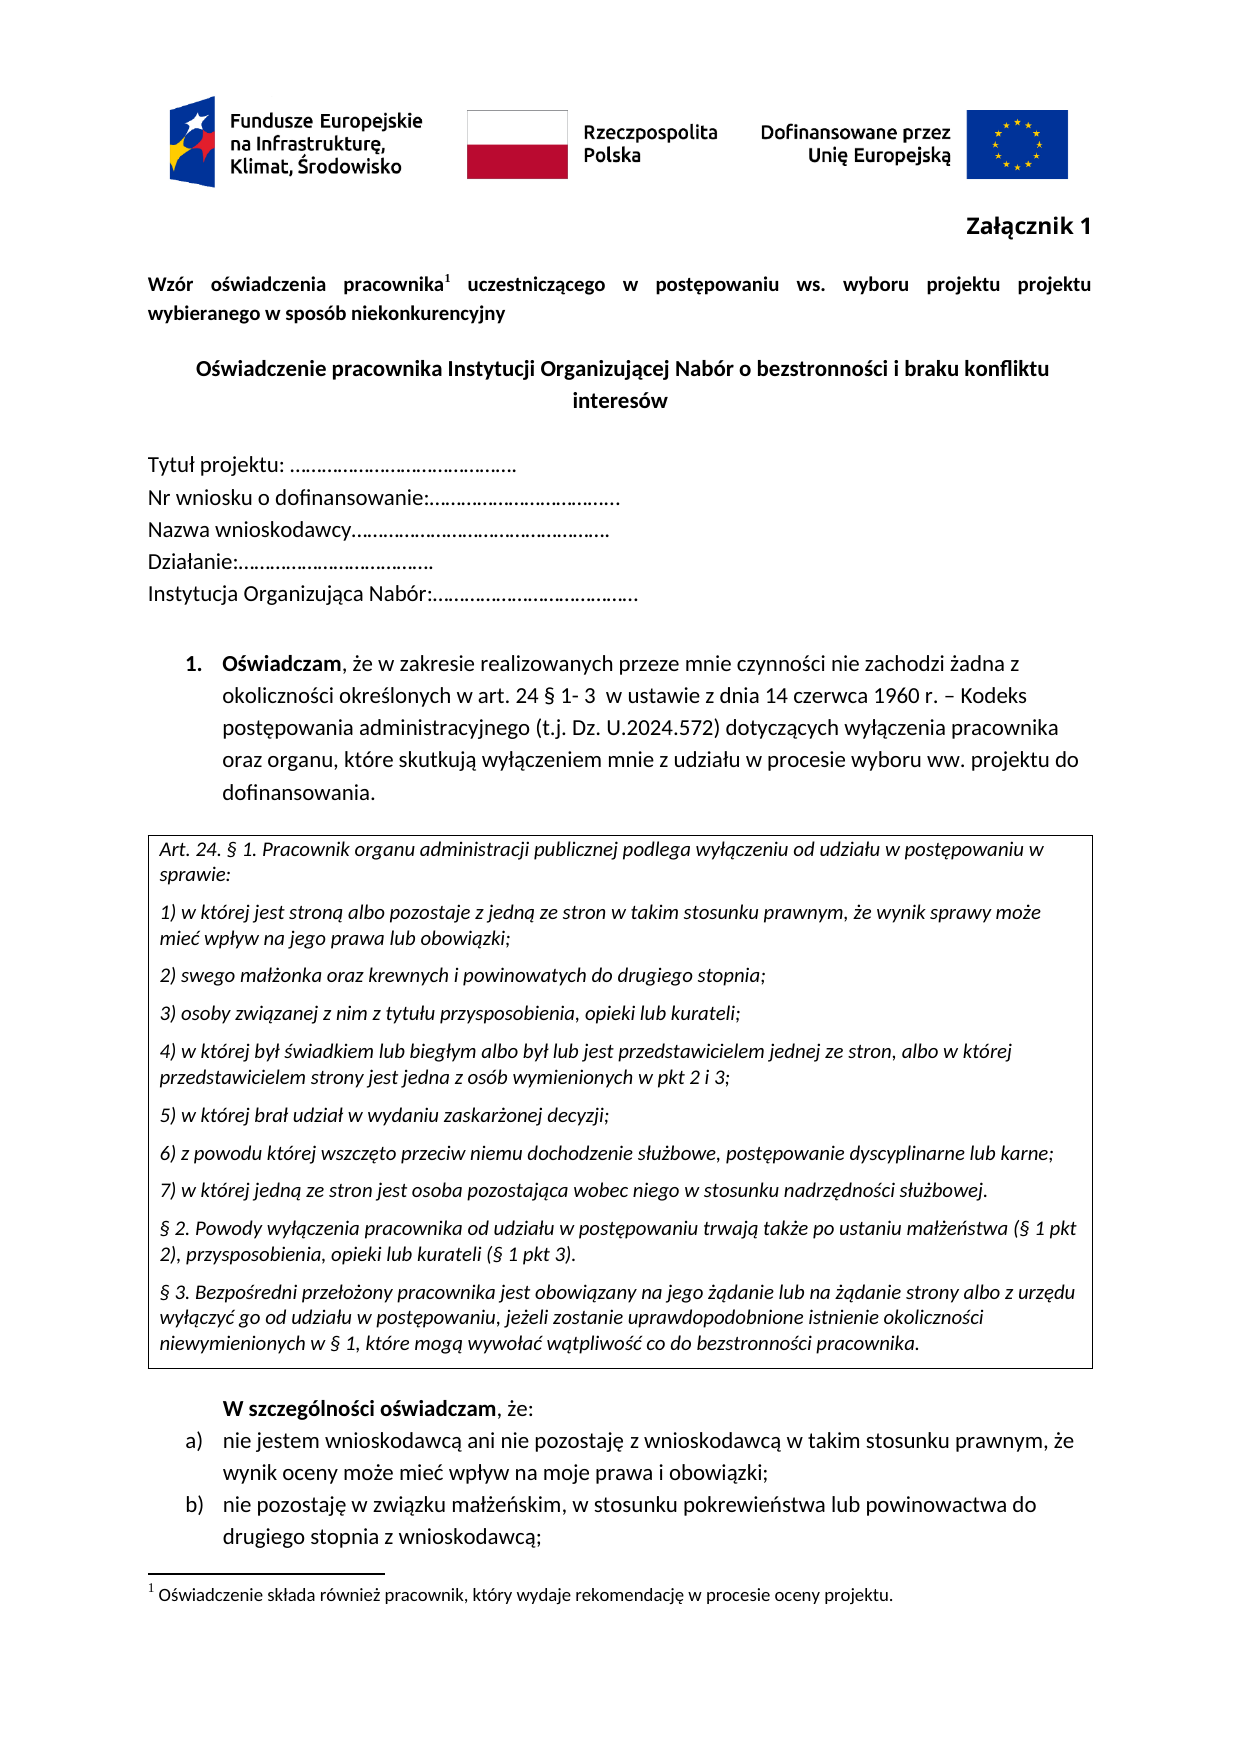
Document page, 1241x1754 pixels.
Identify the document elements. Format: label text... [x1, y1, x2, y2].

table_header Art. 24. § 1. Pracownik organu administracji publicznej podlega wyłączeniu od udziału w postępowaniu w sprawie: 1) w której jest stroną albo pozostaje z jedną ze stron w takim stosunku prawnym, że wynik sprawy może mieć wpływ na jego prawa lub obowiązki; 2) swego małżonka oraz krewnych i powinowatych do drugiego stopnia; 3) osoby związanej z nim z tytułu przysposobienia, opieki lub kurateli; 4) w której był świadkiem lub biegłym albo był lub jest przedstawicielem jednej ze stron, albo w której przedstawicielem strony jest jedna z osób wymienionych w pkt 2 i 3; 5) w której brał udział w wydaniu zaskarżonej decyzji; 6) z powodu której wszczęto przeciw niemu dochodzenie służbowe, postępowanie dyscyplinarne lub karne; 7) w której jedną ze stron jest osoba pozostająca wobec niego w stosunku nadrzędności służbowej. § 2. Powody wyłączenia pracownika od udziału w postępowaniu trwają także po ustaniu małżeństwa (§ 1 pkt 2), przysposobienia, opieki lub kurateli (§ 1 pkt 3). § 3. Bezpośredni przełożony pracownika jest obowiązany na jego żądanie lub na żądanie strony albo z urzędu wyłączyć go od udziału w postępowaniu, jeżeli zostanie uprawdopodobnione istnienie okoliczności niewymienionych w § 1, które mogą wywołać wątpliwość co do bezstronności pracownika. [149, 836, 1092, 1368]
text Tytuł projektu: ……………………………………. [148, 451, 1093, 479]
text Instytucja Organizująca Nabór:………………………………… [148, 579, 1093, 607]
picture [147, 73, 1090, 210]
list W szczególności oświadczam, że: [223, 1394, 1093, 1422]
list nie pozostaję w związku małżeńskim, w stosunku pokrewieństwa lub powinowactwa do drugiego stopnia z wnioskodawcą; [185, 1490, 1093, 1551]
text Nr wniosku o dofinansowanie:……………………………... [148, 483, 1093, 511]
text Wzór oświadczenia pracownika uczestniczącego w postępowaniu ws. wyboru projektu projektu wybieranego w sposób niekonkurencyjny [148, 271, 1093, 325]
list Oświadczam, że w zakresie realizowanych przeze mnie czynności nie zachodzi żadna z okoliczności określonych w art. 24 § 1- 3 w ustawie z dnia 14 czerwca 1960 r. – Kodeks postępowania administracyjnego (t.j. Dz. U.2024.572) dotyczących wyłączenia pracownika oraz organu, które skutkują wyłączeniem mnie z udziału w procesie wyboru ww. projektu do dofinansowania. [185, 649, 1093, 806]
text Działanie:………………………………. [148, 547, 1093, 575]
text Nazwa wnioskodawcy…………………………………………. [148, 515, 1093, 543]
text Załącznik 1 [148, 210, 1093, 241]
list nie jestem wnioskodawcą ani nie pozostaję z wnioskodawcą w takim stosunku prawnym, że wynik oceny może mieć wpływ na moje prawa i obowiązki; [185, 1426, 1093, 1486]
text Oświadczenie pracownika Instytucji Organizującej Nabór o bezstronności i braku konfliktu interesów [148, 354, 1093, 414]
